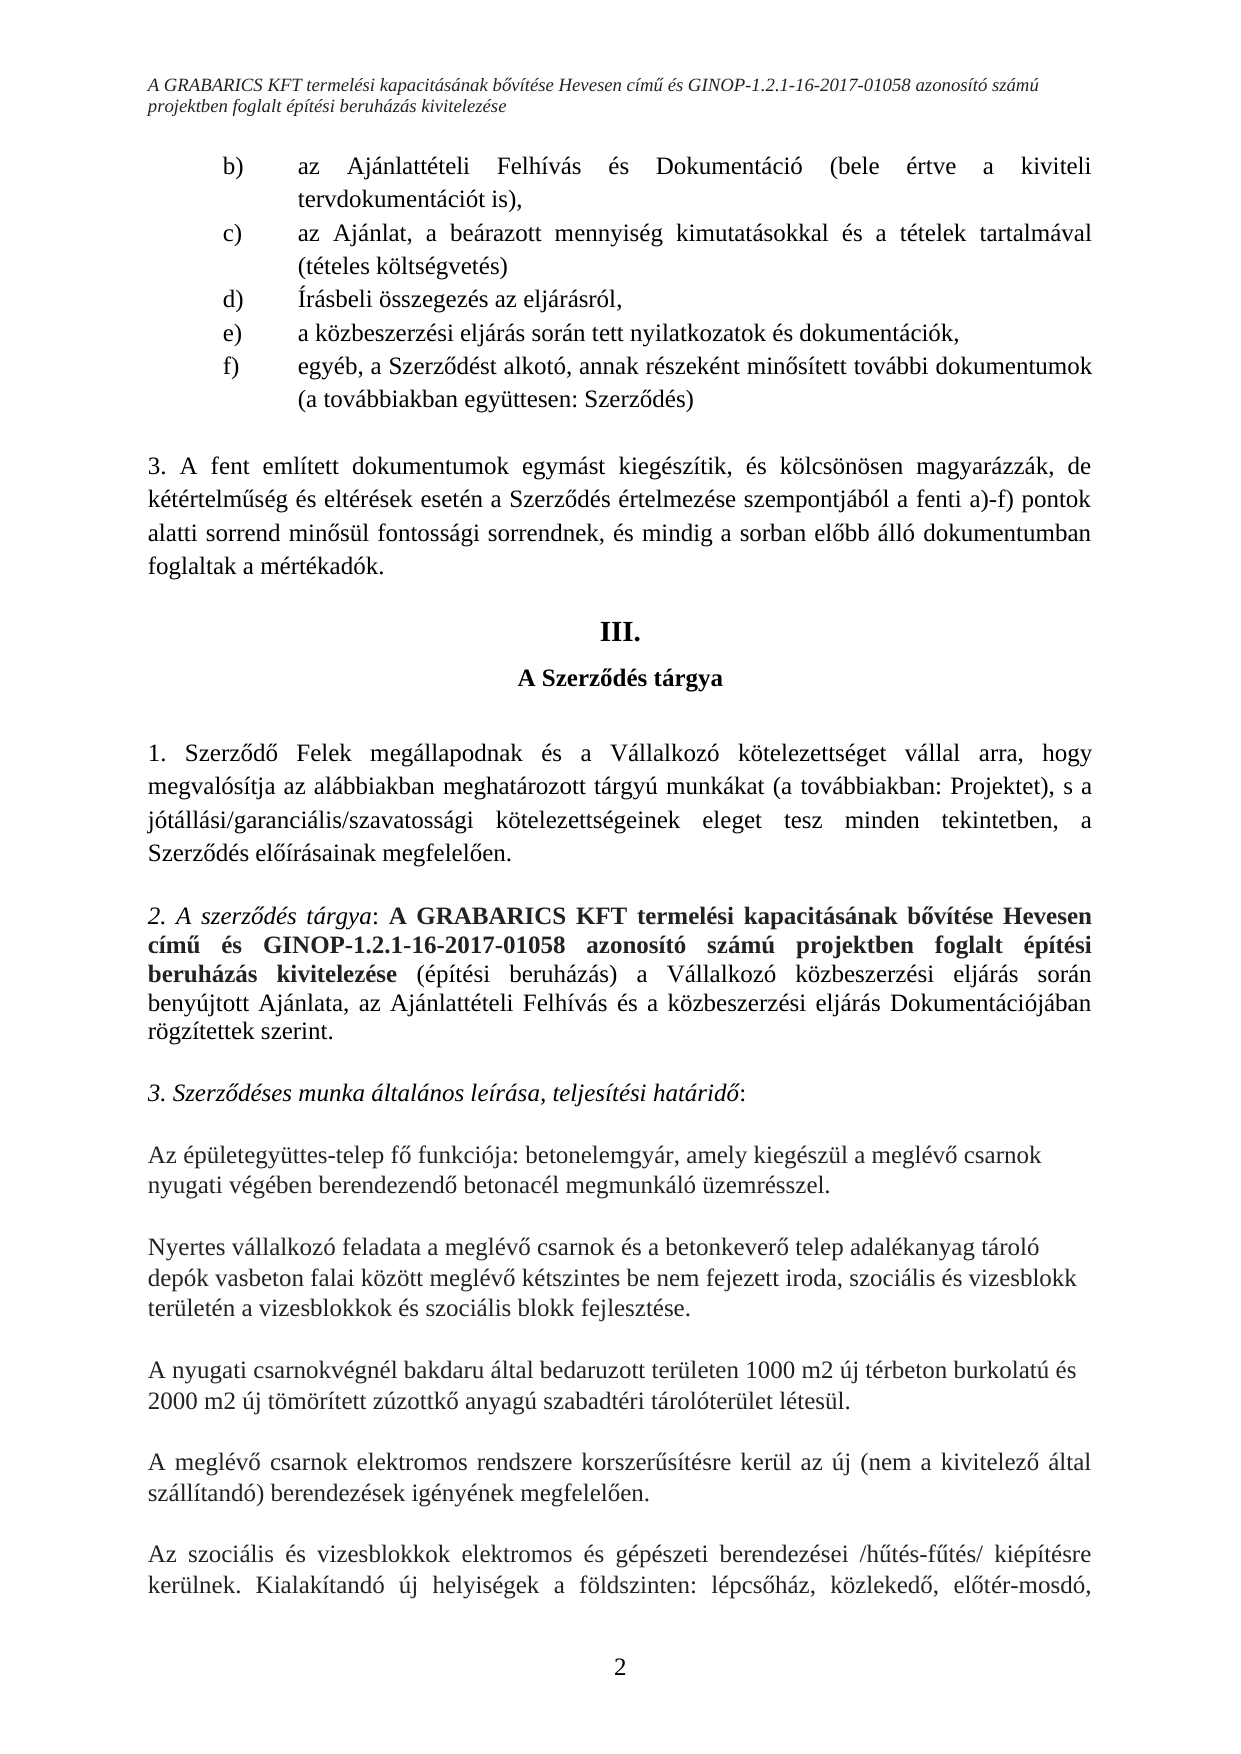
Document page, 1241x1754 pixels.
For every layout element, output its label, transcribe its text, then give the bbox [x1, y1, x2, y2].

list Írásbeli összegezés az eljárásról, [223, 281, 1093, 314]
list a közbeszerzési eljárás során tett nyilatkozatok és dokumentációk, [223, 314, 1093, 348]
list egyéb, a Szerződést alkotó, annak részeként minősített további dokumentumok (a továbbiakban együttesen: Szerződés) [223, 348, 1093, 414]
text III. [148, 614, 1093, 648]
text A meglévő csarnok elektromos rendszere korszerűsítésre kerül az új (nem a kivitelező által szállítandó) berendezések igényének megfelelően. [148, 1445, 1093, 1507]
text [148, 1537, 1093, 1599]
text 3. A fent említett dokumentumok egymást kiegészítik, és kölcsönösen magyarázzák, de kétértelműség és eltérések esetén a Szerződés értelmezése szempontjából a fenti a)-f) pontok alatti sorrend minősül fontossági sorrendnek, és mindig a sorban előbb álló dokumentumban foglaltak a mértékadók. [148, 448, 1093, 581]
text A nyugati csarnokvégnél bakdaru által bedaruzott területen 1000 m2 új térbeton burkolatú és 2000 m2 új tömörített zúzottkő anyagú szabadtéri tárolóterület létesül. [148, 1353, 1093, 1414]
subtitle A Szerződés tárgya [148, 660, 1093, 693]
text 2. A szerződés tárgya: A GRABARICS KFT termelési kapacitásának bővítése Hevesen című és GINOP-1.2.1-16-2017-01058 azonosító számú projektben foglalt építési beruházás kivitelezése (építési beruházás) a Vállalkozó közbeszerzési eljárás során benyújtott Ajánlata, az Ajánlattételi Felhívás és a közbeszerzési eljárás Dokumentációjában rögzítettek szerint. [148, 901, 1093, 1045]
text 3. Szerződéses munka általános leírása, teljesítési határidő: [148, 1078, 1093, 1107]
list az Ajánlattételi Felhívás és Dokumentáció (bele értve a kiviteli tervdokumentációt is), [223, 148, 1093, 214]
text 1. Szerződő Felek megállapodnak és a Vállalkozó kötelezettséget vállal arra, hogy megvalósítja az alábbiakban meghatározott tárgyú munkákat (a továbbiakban: Projektet), s a jótállási/garanciális/szavatossági kötelezettségeinek eleget tesz minden tekintetben, a Szerződés előírásainak megfelelően. [148, 735, 1093, 868]
text Nyertes vállalkozó feladata a meglévő csarnok és a betonkeverő telep adalékanyag tároló depók vasbeton falai között meglévő kétszintes be nem fejezett iroda, szociális és vizesblokk területén a vizesblokkok és szociális blokk fejlesztése. [148, 1230, 1093, 1322]
text Az épületegyüttes-telep fő funkciója: betonelemgyár, amely kiegészül a meglévő csarnok nyugati végében berendezendő betonacél megmunkáló üzemrésszel. [148, 1138, 1093, 1199]
list az Ajánlat, a beárazott mennyiség kimutatásokkal és a tételek tartalmával (tételes költségvetés) [223, 214, 1093, 281]
